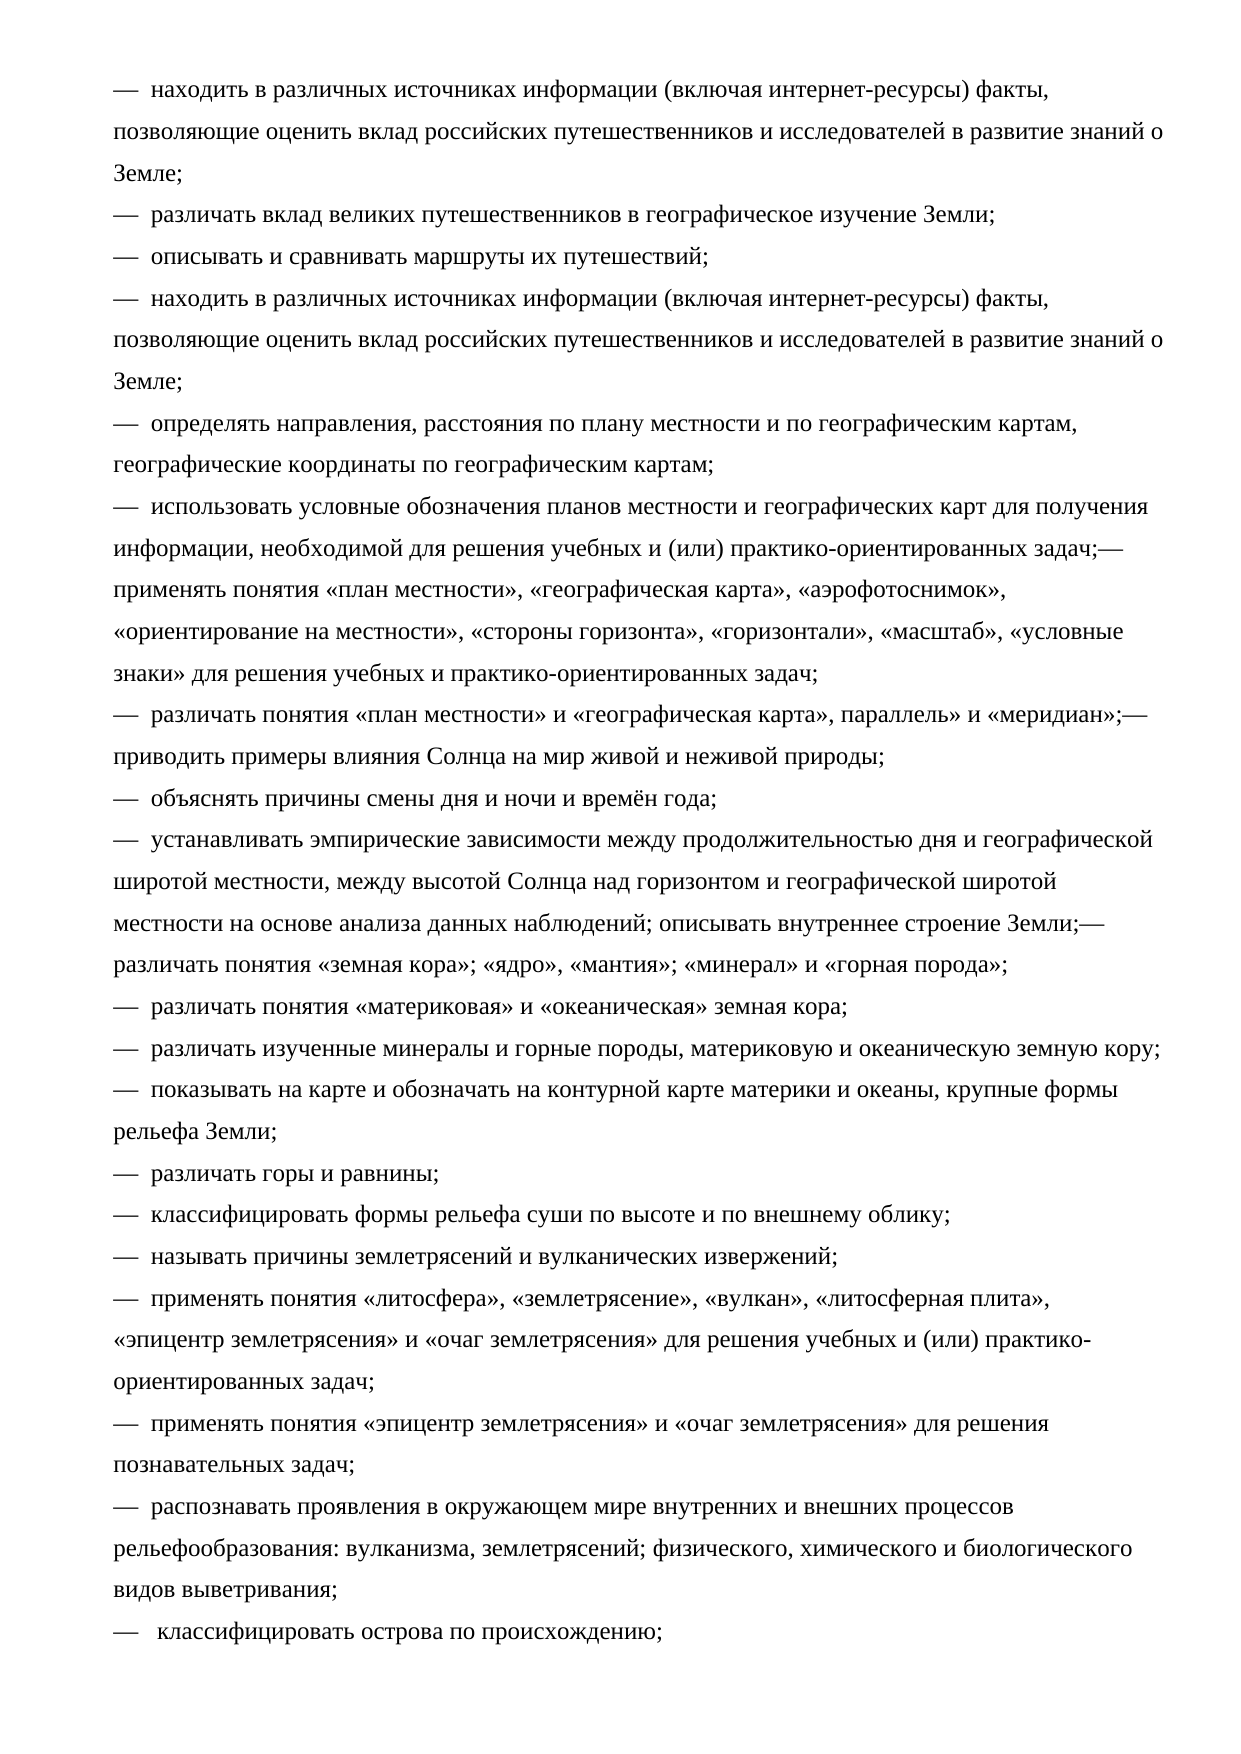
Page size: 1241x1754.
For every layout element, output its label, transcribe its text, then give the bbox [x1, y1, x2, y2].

text — находить в различных источниках информации (включая интернет-ресурсы) факты, позволяющие оценить вклад российских путешественников и исследователей в развитие знаний о Земле; — различать вклад великих путешественников в географическое изучение Земли; — описывать и сравнивать маршруты их путешествий; — находить в различных источниках информации (включая интернет-ресурсы) факты, позволяющие оценить вклад российских путешественников и исследователей в развитие знаний о Земле; — определять направления, расстояния по плану местности и по географическим картам, географические координаты по географическим картам; — использовать условные обозначения планов местности и географических карт для получения информации, необходимой для решения учебных и (или) практико-ориентированных задач;— применять понятия «план местности», «географическая карта», «аэрофотоснимок», «ориентирование на местности», «стороны горизонта», «горизонтали», «масштаб», «условные знаки» для решения учебных и практико-ориентированных задач; — различать понятия «план местности» и «географическая карта», параллель» и «меридиан»;— приводить примеры влияния Солнца на мир живой и неживой природы; — объяснять причины смены дня и ночи и времён года; — устанавливать эмпирические зависимости между продолжительностью дня и географической широтой местности, между высотой Солнца над горизонтом и географической широтой местности на основе анализа данных наблюдений; описывать внутреннее строение Земли;— различать понятия «земная кора»; «ядро», «мантия»; «минерал» и «горная порода»; — различать понятия «материковая» и «океаническая» земная кора; — различать изученные минералы и горные породы, материковую и океаническую земную кору;— показывать на карте и обозначать на контурной карте материки и океаны, крупные формы рельефа Земли; — различать горы и равнины; — классифицировать формы рельефа суши по высоте и по внешнему облику; — называть причины землетрясений и вулканических извержений; — применять понятия «литосфера», «землетрясение», «вулкан», «литосферная плита», «эпицентр землетрясения» и «очаг землетрясения» для решения учебных и (или) практико-ориентированных задач; — применять понятия «эпицентр землетрясения» и «очаг землетрясения» для решения познавательных задач; — распознавать проявления в окружающем мире внутренних и внешних процессов рельефообразования: вулканизма, землетрясений; физического, химического и биологического видов выветривания; — классифицировать острова по происхождению; [113, 74, 1166, 1645]
